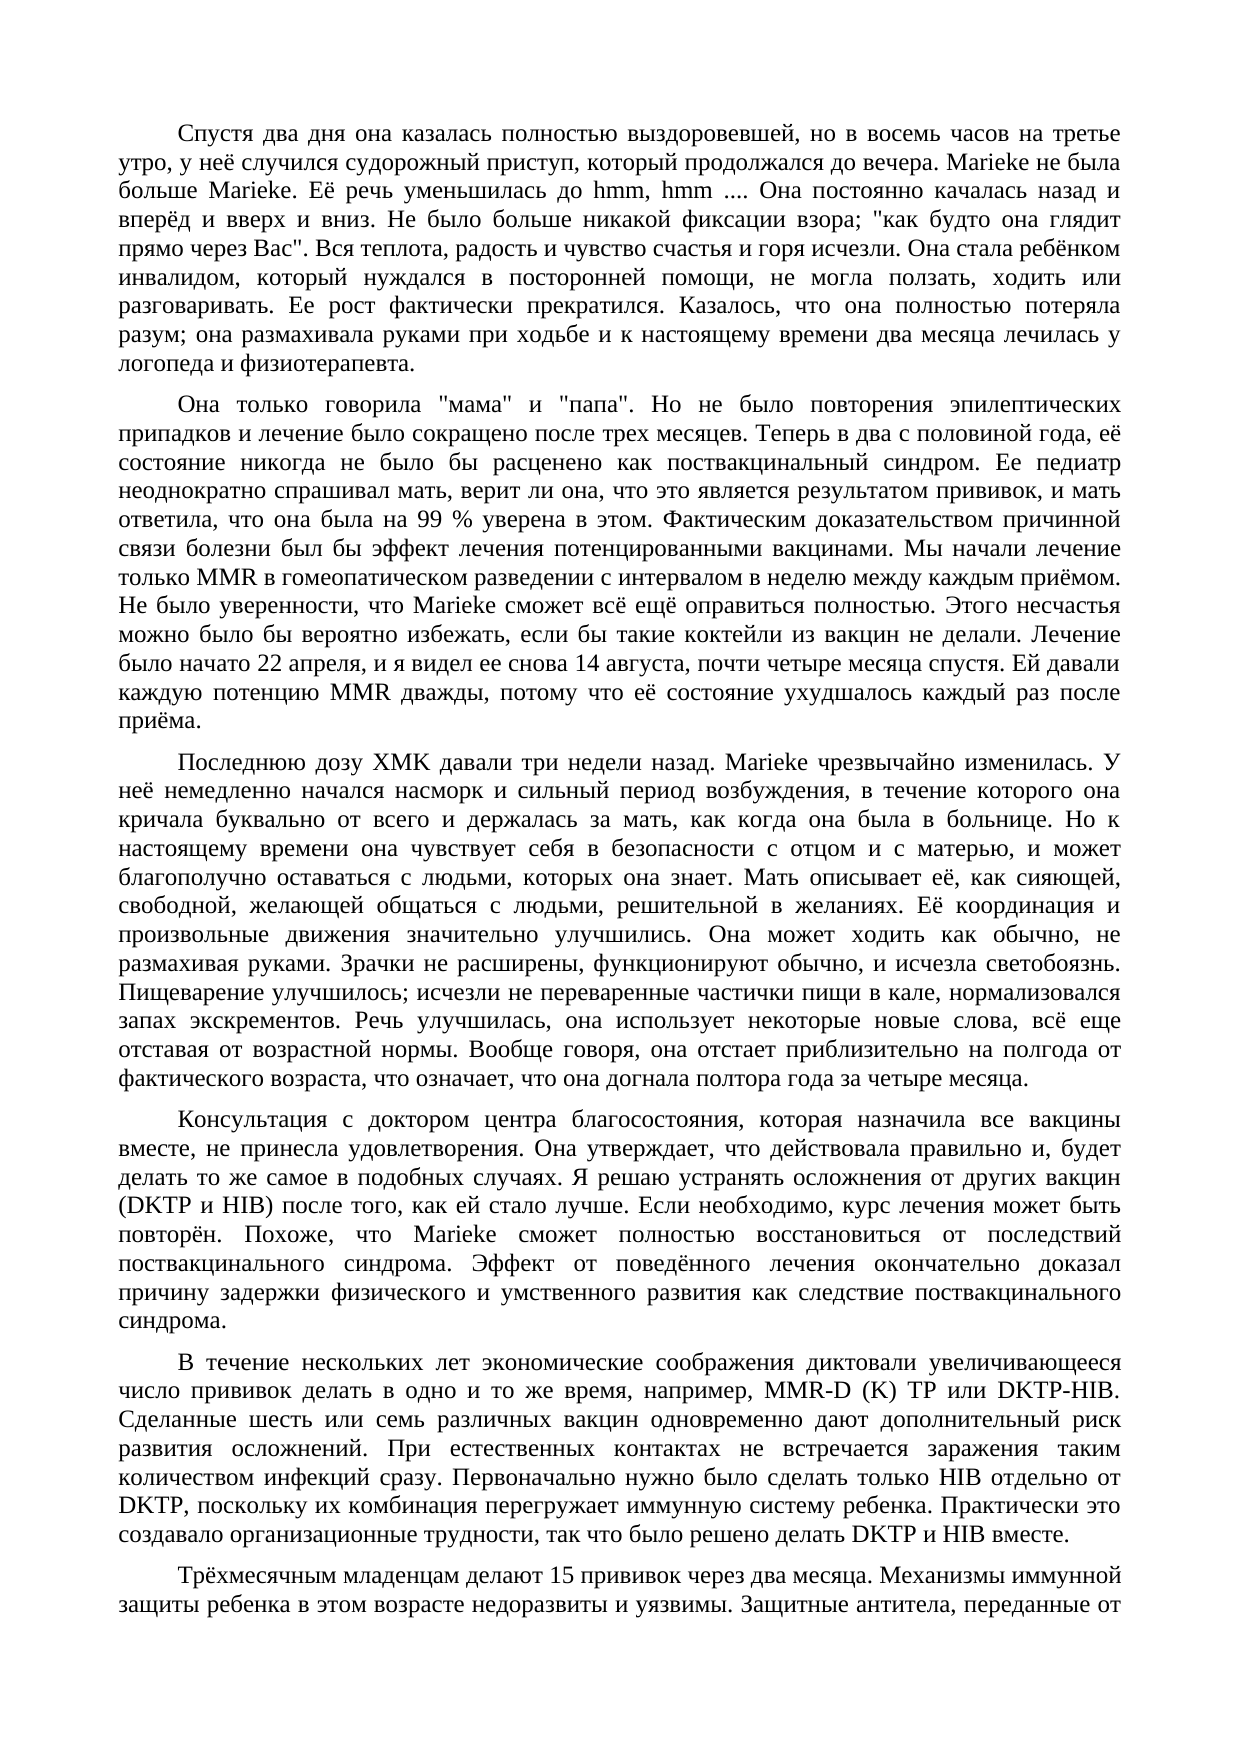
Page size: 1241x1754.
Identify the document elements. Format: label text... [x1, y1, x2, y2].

text Консультация с доктором центра благосостояния, которая назначила все вакцины вместе, не принесла удовлетворения. Она утверждает, что действовала правильно и, будет делать то же самое в подобных случаях. Я решаю устранять осложнения от других вакцин (DKTP и HIB) после того, как ей стало лучше. Если необходимо, курс лечения может быть повторён. Похоже, что Marieke сможет полностью восстановиться от последствий поствакцинального синдрома. Эффект от поведённого лечения окончательно доказал причину задержки физического и умственного развития как следствие поствакцинального синдрома. [118, 1104, 1122, 1334]
text В течение нескольких лет экономические соображения диктовали увеличивающееся число прививок делать в одно и то же время, например, MMR-D (K) TP или DKTP-HIB. Сделанные шесть или семь различных вакцин одновременно дают дополнительный риск развития осложнений. При естественных контактах не встречается заражения таким количеством инфекций сразу. Первоначально нужно было сделать только HIB отдельно от DKTP, поскольку их комбинация перегружает иммунную систему ребенка. Практически это создавало организационные трудности, так что было решено делать DKTP и HIB вместе. [118, 1347, 1122, 1548]
text Последнюю дозу XMK давали три недели назад. Marieke чрезвычайно изменилась. У неё немедленно начался насморк и сильный период возбуждения, в течение которого она кричала буквально от всего и держалась за мать, как когда она была в больнице. Но к настоящему времени она чувствует себя в безопасности с отцом и с матерью, и может благополучно оставаться с людьми, которых она знает. Мать описывает её, как сияющей, свободной, желающей общаться с людьми, решительной в желаниях. Её координация и произвольные движения значительно улучшились. Она может ходить как обычно, не размахивая руками. Зрачки не расширены, функционируют обычно, и исчезла светобоязнь. Пищеварение улучшилось; исчезли не переваренные частички пищи в кале, нормализовался запах экскрементов. Речь улучшилась, она использует некоторые новые слова, всё еще отставая от возрастной нормы. Вообще говоря, она отстает приблизительно на полгода от фактического возраста, что означает, что она догнала полтора года за четыре месяца. [118, 747, 1122, 1092]
text Спустя два дня она казалась полностью выздоровевшей, но в восемь часов на третье утро, у неё случился судорожный приступ, который продолжался до вечера. Marieke не была больше Marieke. Её речь уменьшилась до hmm, hmm .... Она постоянно качалась назад и вперёд и вверх и вниз. Не было больше никакой фиксации взора; "как будто она глядит прямо через Вас". Вся теплота, радость и чувство счастья и горя исчезли. Она стала ребёнком инвалидом, который нуждался в посторонней помощи, не могла ползать, ходить или разговаривать. Ее рост фактически прекратился. Казалось, что она полностью потеряла разум; она размахивала руками при ходьбе и к настоящему времени два месяца лечилась у логопеда и физиотерапевта. [118, 118, 1122, 377]
text Она только говорила "мама" и "папа". Но не было повторения эпилептических припадков и лечение было сокращено после трех месяцев. Теперь в два с половиной года, её состояние никогда не было бы расценено как поствакцинальный синдром. Ее педиатр неоднократно спрашивал мать, верит ли она, что это является результатом прививок, и мать ответила, что она была на 99 % уверена в этом. Фактическим доказательством причинной связи болезни был бы эффект лечения потенцированными вакцинами. Мы начали лечение только MMR в гомеопатическом разведении с интервалом в неделю между каждым приёмом. Не было уверенности, что Marieke сможет всё ещё оправиться полностью. Этого несчастья можно было бы вероятно избежать, если бы такие коктейли из вакцин не делали. Лечение было начато 22 апреля, и я видел ее снова 14 августа, почти четыре месяца спустя. Ей давали каждую потенцию MMR дважды, потому что её состояние ухудшалось каждый раз после приёма. [118, 389, 1122, 734]
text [118, 1561, 1122, 1618]
